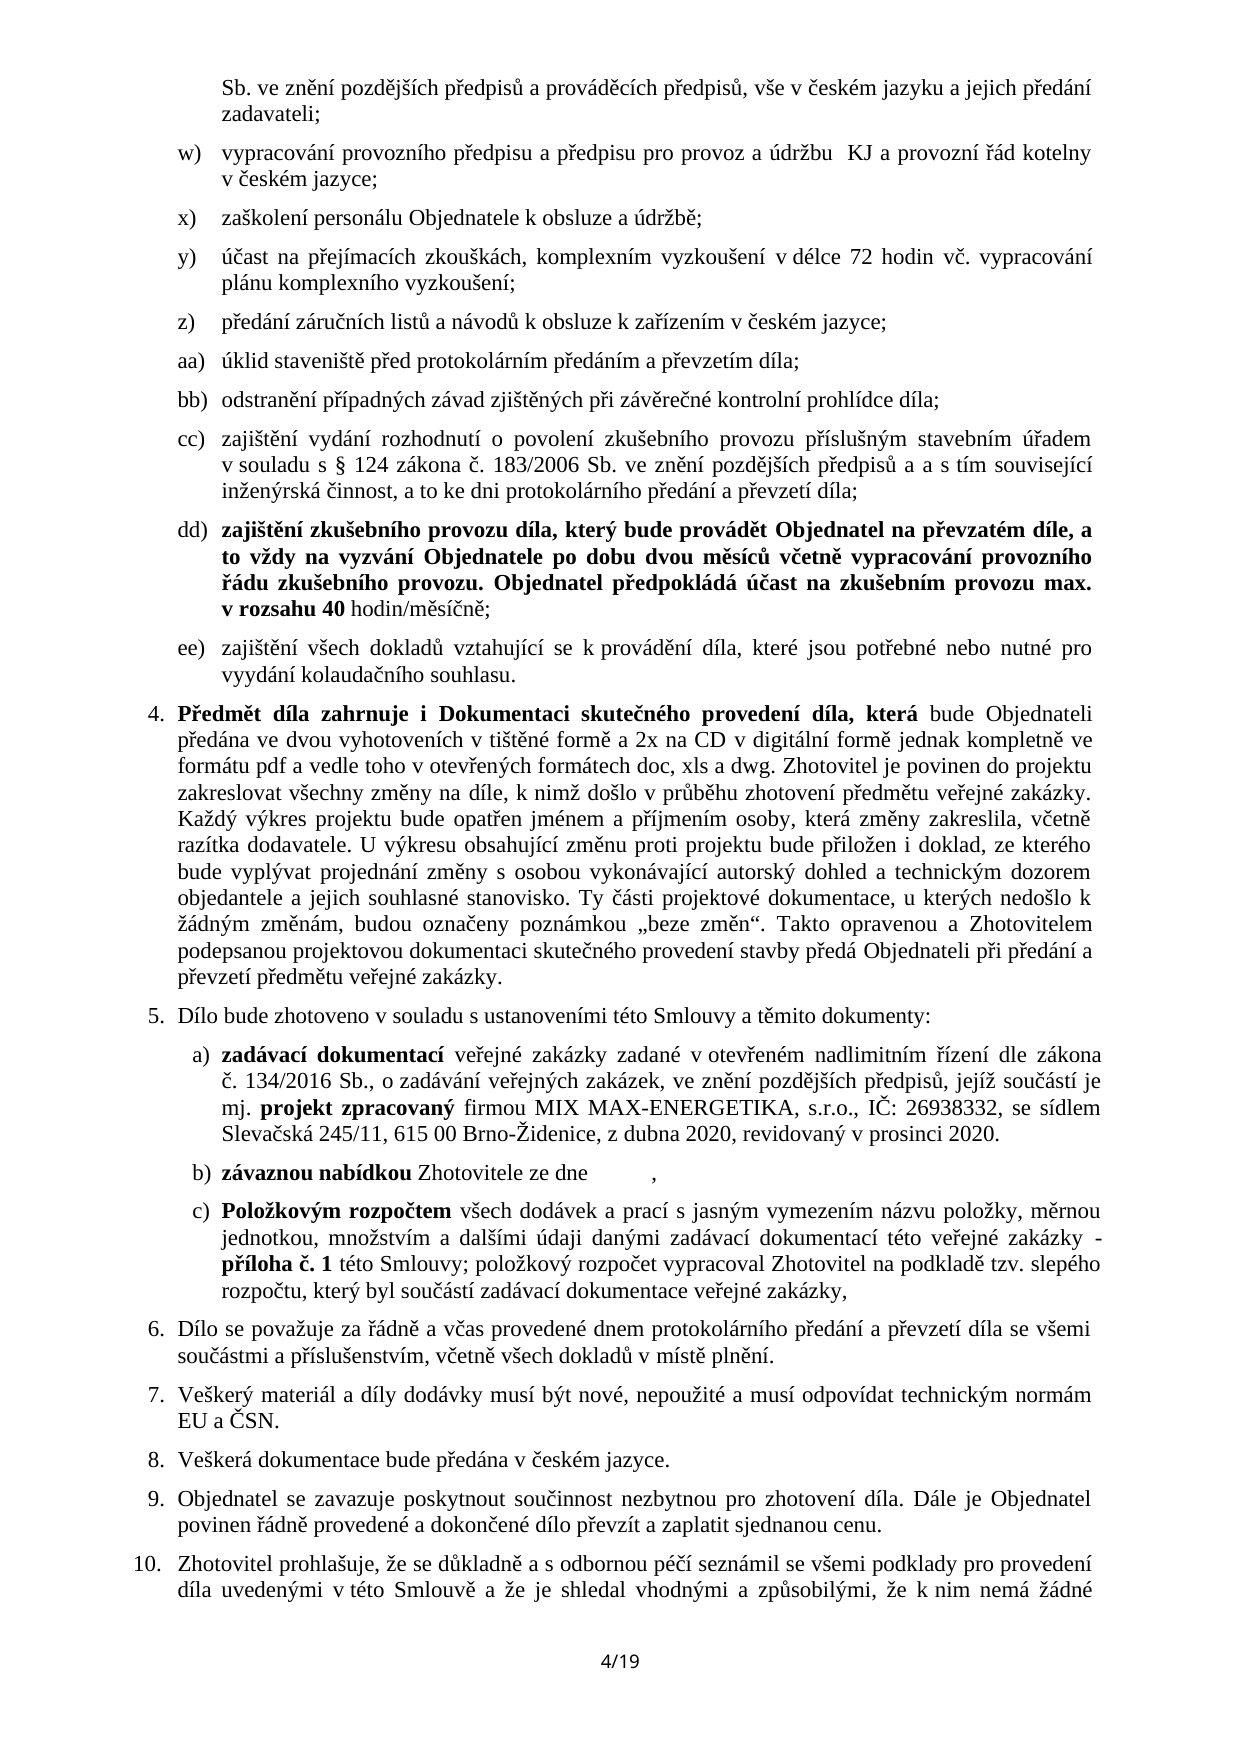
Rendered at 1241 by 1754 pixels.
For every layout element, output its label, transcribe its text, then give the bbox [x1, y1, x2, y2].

list Veškerý materiál a díly dodávky musí být nové, nepoužité a musí odpovídat technickým normám EU a ČSN. [148, 1381, 1093, 1433]
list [177, 74, 1093, 127]
list zajištění zkušebního provozu díla, který bude provádět Objednatel na převzatém díle, a to vždy na vyzvání Objednatele po dobu dvou měsíců včetně vypracování provozního řádu zkušebního provozu. Objednatel předpokládá účast na zkušebním provozu max. v rozsahu 40 hodin/měsíčně; [177, 516, 1093, 622]
list Dílo se považuje za řádně a včas provedené dnem protokolárního předání a převzetí díla se všemi součástmi a příslušenstvím, včetně všech dokladů v místě plnění. [148, 1316, 1093, 1368]
list zadávací dokumentací veřejné zakázky zadané v otevřeném nadlimitním řízení dle zákona č. 134/2016 Sb., o zadávání veřejných zakázek, ve znění pozdějších předpisů, jejíž součástí je mj. projekt zpracovaný firmou MIX MAX-ENERGETIKA, s.r.o., IČ: 26938332, se sídlem Slevačská 245/11, 615 00 Brno-Židenice, z dubna 2020, revidovaný v prosinci 2020. [192, 1041, 1102, 1146]
list Dílo bude zhotoveno v souladu s ustanoveními této Smlouvy a těmito dokumenty: [148, 1002, 1093, 1028]
list závaznou nabídkou Zhotovitele ze dne , [192, 1159, 1093, 1185]
list Předmět díla zahrnuje i Dokumentaci skutečného provedení díla, která bude Objednateli předána ve dvou vyhotoveních v tištěné formě a 2x na CD v digitální formě jednak kompletně ve formátu pdf a vedle toho v otevřených formátech doc, xls a dwg. Zhotovitel je povinen do projektu zakreslovat všechny změny na díle, k nimž došlo v průběhu zhotovení předmětu veřejné zakázky. Každý výkres projektu bude opatřen jménem a příjmením osoby, která změny zakreslila, včetně razítka dodavatele. U výkresu obsahující změnu proti projektu bude přiložen i doklad, ze kterého bude vyplývat projednání změny s osobou vykonávající autorský dohled a technickým dozorem objedantele a jejich souhlasné stanovisko. Ty části projektové dokumentace, u kterých nedošlo k žádným změnám, budou označeny poznámkou „beze změn“. Takto opravenou a Zhotovitelem podepsanou projektovou dokumentaci skutečného provedení stavby předá Objednateli při předání a převzetí předmětu veřejné zakázky. [148, 699, 1093, 989]
list Položkovým rozpočtem všech dodávek a prací s jasným vymezením názvu položky, měrnou jednotkou, množstvím a dalšími údaji danými zadávací dokumentací této veřejné zakázky - příloha č. 1 této Smlouvy; položkový rozpočet vypracoval Zhotovitel na podkladě tzv. slepého rozpočtu, který byl součástí zadávací dokumentace veřejné zakázky, [192, 1198, 1102, 1303]
list vypracování provozního předpisu a předpisu pro provoz a údržbu KJ a provozní řád kotelny v českém jazyce; [177, 139, 1093, 192]
list účast na přejímacích zkouškách, komplexním vyzkoušení v délce 72 hodin vč. vypracování plánu komplexního vyzkoušení; [177, 243, 1093, 296]
list zajištění vydání rozhodnutí o povolení zkušebního provozu příslušným stavebním úřadem v souladu s § 124 zákona č. 183/2006 Sb. ve znění pozdějších předpisů a a s tím související inženýrská činnost, a to ke dni protokolárního předání a převzetí díla; [177, 425, 1093, 504]
list Veškerá dokumentace bude předána v českém jazyce. [148, 1446, 1093, 1472]
list úklid staveniště před protokolárním předáním a převzetím díla; [177, 347, 1093, 373]
list zajištění všech dokladů vztahující se k provádění díla, které jsou potřebné nebo nutné pro vyydání kolaudačního souhlasu. [177, 634, 1093, 687]
list odstranění případných závad zjištěných při závěrečné kontrolní prohlídce díla; [177, 386, 1093, 412]
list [133, 1550, 1093, 1603]
list zaškolení personálu Objednatele k obsluze a údržbě; [177, 204, 1093, 231]
list Objednatel se zavazuje poskytnout součinnost nezbytnou pro zhotovení díla. Dále je Objednatel povinen řádně provedené a dokončené dílo převzít a zaplatit sjednanou cenu. [148, 1485, 1093, 1537]
list předání záručních listů a návodů k obsluze k zařízením v českém jazyce; [177, 308, 1093, 335]
